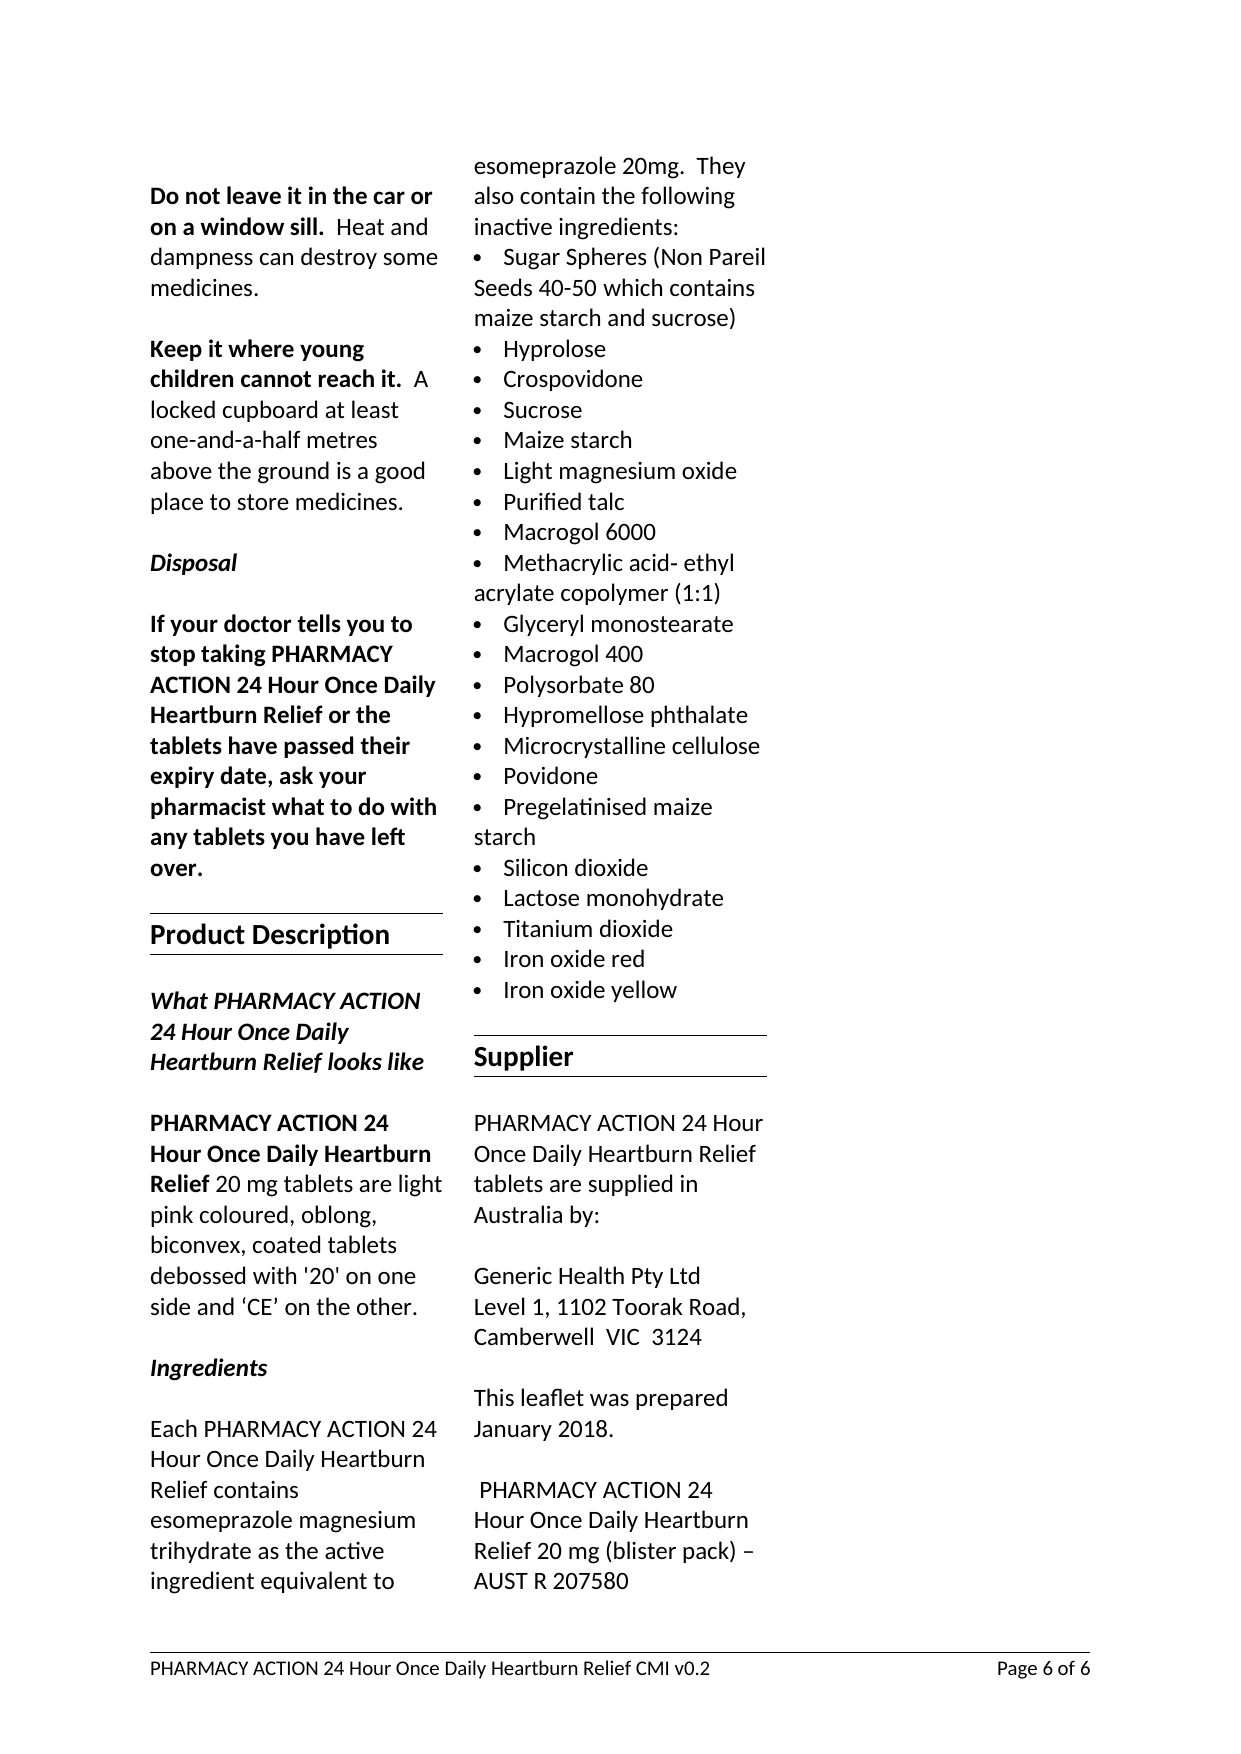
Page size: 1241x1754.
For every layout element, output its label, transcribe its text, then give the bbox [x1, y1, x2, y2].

list Glyceryl monostearate [473, 608, 767, 638]
text Do not leave it in the car or on a window sill. Heat and dampness can destroy some medicines. [150, 181, 443, 303]
list Crospovidone [473, 364, 767, 394]
text If your doctor tells you to stop taking PHARMACY ACTION 24 Hour Once Daily Heartburn Relief or the tablets have passed their expiry date, ask your pharmacist what to do with any tablets you have left over. [150, 608, 443, 882]
text PHARMACY ACTION 24 Hour Once Daily Heartburn Relief 20 mg tablets are light pink coloured, oblong, biconvex, coated tablets debossed with '20' on one side and ‘CE’ on the other. [150, 1107, 443, 1321]
text This leaflet was prepared January 2018. [473, 1382, 767, 1443]
text Each PHARMACY ACTION 24 Hour Once Daily Heartburn Relief contains esomeprazole magnesium trihydrate as the active ingredient equivalent to esomeprazole 20mg. They also contain the following inactive ingredients: [473, 150, 767, 242]
text Keep it where young children cannot reach it. A locked cupboard at least one-and-a-half metres above the ground is a good place to store medicines. [150, 333, 443, 516]
list Sugar Spheres (Non Pareil Seeds 40-50 which contains maize starch and sucrose) [473, 242, 767, 333]
list Lactose monohydrate [473, 882, 767, 913]
list Macrogol 6000 [473, 516, 767, 547]
text Supplier [473, 1036, 767, 1077]
text Generic Health Pty Ltd [473, 1260, 770, 1291]
list Hypromellose phthalate [473, 699, 767, 730]
list Microcrystalline cellulose [473, 730, 767, 760]
list Hyprolose [473, 333, 767, 364]
text PHARMACY ACTION 24 Hour Once Daily Heartburn Relief tablets are supplied in Australia by: [473, 1107, 770, 1229]
text Product Description [150, 914, 443, 954]
list Purified talc [473, 486, 767, 516]
text PHARMACY ACTION 24 Hour Once Daily Heartburn Relief 20 mg (blister pack) – AUST R 207580 [473, 1474, 767, 1596]
list Light magnesium oxide [473, 455, 767, 486]
list Polysorbate 80 [473, 669, 767, 699]
list Macrogol 400 [473, 638, 767, 669]
list Methacrylic acid‐ ethyl acrylate copolymer (1:1) [473, 547, 767, 608]
list Maize starch [473, 425, 767, 455]
text Level 1, 1102 Toorak Road, [473, 1291, 770, 1321]
text Disposal [150, 547, 443, 577]
list Pregelatinised maize starch [473, 791, 767, 852]
list Silicon dioxide [473, 852, 767, 882]
list Titanium dioxide [473, 913, 767, 943]
list Iron oxide red [473, 943, 767, 974]
text Ingredients [150, 1352, 443, 1382]
list Povidone [473, 760, 767, 791]
list Iron oxide yellow [473, 974, 767, 1004]
text What PHARMACY ACTION 24 Hour Once Daily Heartburn Relief looks like [150, 985, 443, 1077]
text Each PHARMACY ACTION 24 Hour Once Daily Heartburn Relief contains esomeprazole magnesium trihydrate as the active ingredient equivalent to esomeprazole 20mg. They also contain the following inactive ingredients: [150, 1413, 443, 1596]
text Camberwell VIC 3124 [473, 1321, 770, 1352]
list Sucrose [473, 394, 767, 425]
